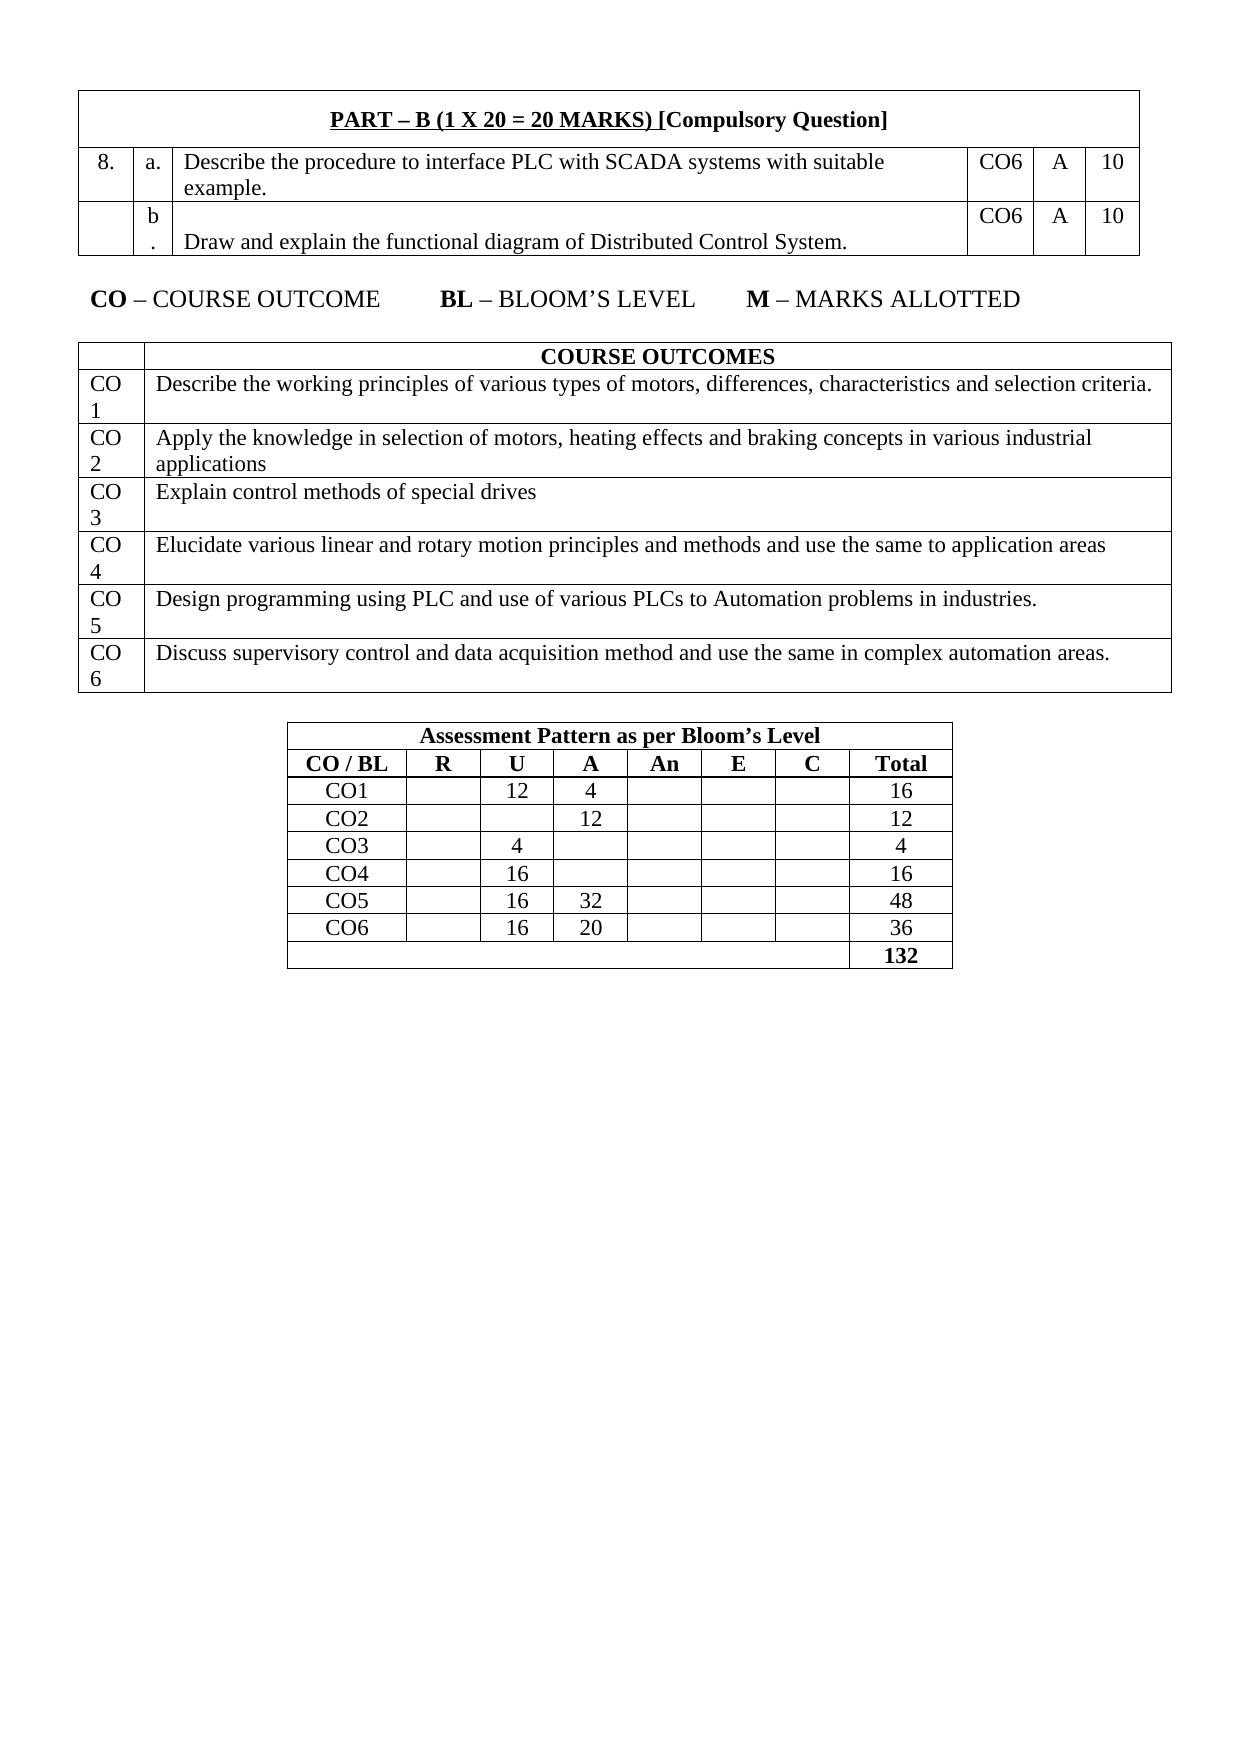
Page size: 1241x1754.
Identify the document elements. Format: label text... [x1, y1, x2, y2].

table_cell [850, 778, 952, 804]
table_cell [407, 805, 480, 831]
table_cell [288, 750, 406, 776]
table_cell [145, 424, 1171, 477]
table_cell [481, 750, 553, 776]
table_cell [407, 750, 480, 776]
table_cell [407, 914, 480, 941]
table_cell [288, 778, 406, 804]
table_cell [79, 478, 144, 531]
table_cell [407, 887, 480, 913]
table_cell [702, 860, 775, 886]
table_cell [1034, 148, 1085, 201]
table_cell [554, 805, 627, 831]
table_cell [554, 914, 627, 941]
text CO – COURSE OUTCOME BL – BLOOM’S LEVEL M – MARKS ALLOTTED [90, 284, 1150, 313]
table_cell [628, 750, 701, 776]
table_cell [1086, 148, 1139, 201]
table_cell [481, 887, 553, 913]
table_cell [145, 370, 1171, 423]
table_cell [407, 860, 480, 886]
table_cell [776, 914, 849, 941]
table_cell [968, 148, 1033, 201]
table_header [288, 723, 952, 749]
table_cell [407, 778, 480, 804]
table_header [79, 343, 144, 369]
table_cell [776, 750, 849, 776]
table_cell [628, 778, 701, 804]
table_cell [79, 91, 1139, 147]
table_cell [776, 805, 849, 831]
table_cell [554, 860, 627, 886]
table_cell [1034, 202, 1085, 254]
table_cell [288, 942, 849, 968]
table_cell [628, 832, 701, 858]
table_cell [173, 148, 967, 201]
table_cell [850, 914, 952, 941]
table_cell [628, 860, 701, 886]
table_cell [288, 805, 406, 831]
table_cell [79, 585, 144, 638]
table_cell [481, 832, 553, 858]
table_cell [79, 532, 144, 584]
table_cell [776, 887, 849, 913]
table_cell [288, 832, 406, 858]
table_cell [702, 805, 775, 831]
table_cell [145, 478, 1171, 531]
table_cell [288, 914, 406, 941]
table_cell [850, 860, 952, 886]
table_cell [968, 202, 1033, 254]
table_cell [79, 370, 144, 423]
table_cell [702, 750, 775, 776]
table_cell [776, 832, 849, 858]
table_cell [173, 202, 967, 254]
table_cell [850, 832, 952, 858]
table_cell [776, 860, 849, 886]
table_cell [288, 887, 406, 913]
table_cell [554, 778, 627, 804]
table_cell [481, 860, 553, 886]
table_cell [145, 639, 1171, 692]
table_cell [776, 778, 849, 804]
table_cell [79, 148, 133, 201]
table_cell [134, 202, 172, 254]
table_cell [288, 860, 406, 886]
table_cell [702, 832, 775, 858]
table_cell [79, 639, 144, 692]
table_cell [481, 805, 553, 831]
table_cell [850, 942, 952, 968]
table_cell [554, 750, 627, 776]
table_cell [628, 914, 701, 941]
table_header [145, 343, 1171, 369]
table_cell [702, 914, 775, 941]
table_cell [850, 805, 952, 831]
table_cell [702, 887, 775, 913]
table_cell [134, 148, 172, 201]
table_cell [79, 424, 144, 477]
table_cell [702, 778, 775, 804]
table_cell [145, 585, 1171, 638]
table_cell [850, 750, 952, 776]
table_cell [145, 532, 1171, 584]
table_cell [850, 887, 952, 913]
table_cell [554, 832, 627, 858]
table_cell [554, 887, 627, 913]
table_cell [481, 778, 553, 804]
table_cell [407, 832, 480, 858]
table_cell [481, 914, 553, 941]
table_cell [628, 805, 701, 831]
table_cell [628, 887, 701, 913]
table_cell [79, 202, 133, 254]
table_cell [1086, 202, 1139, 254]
